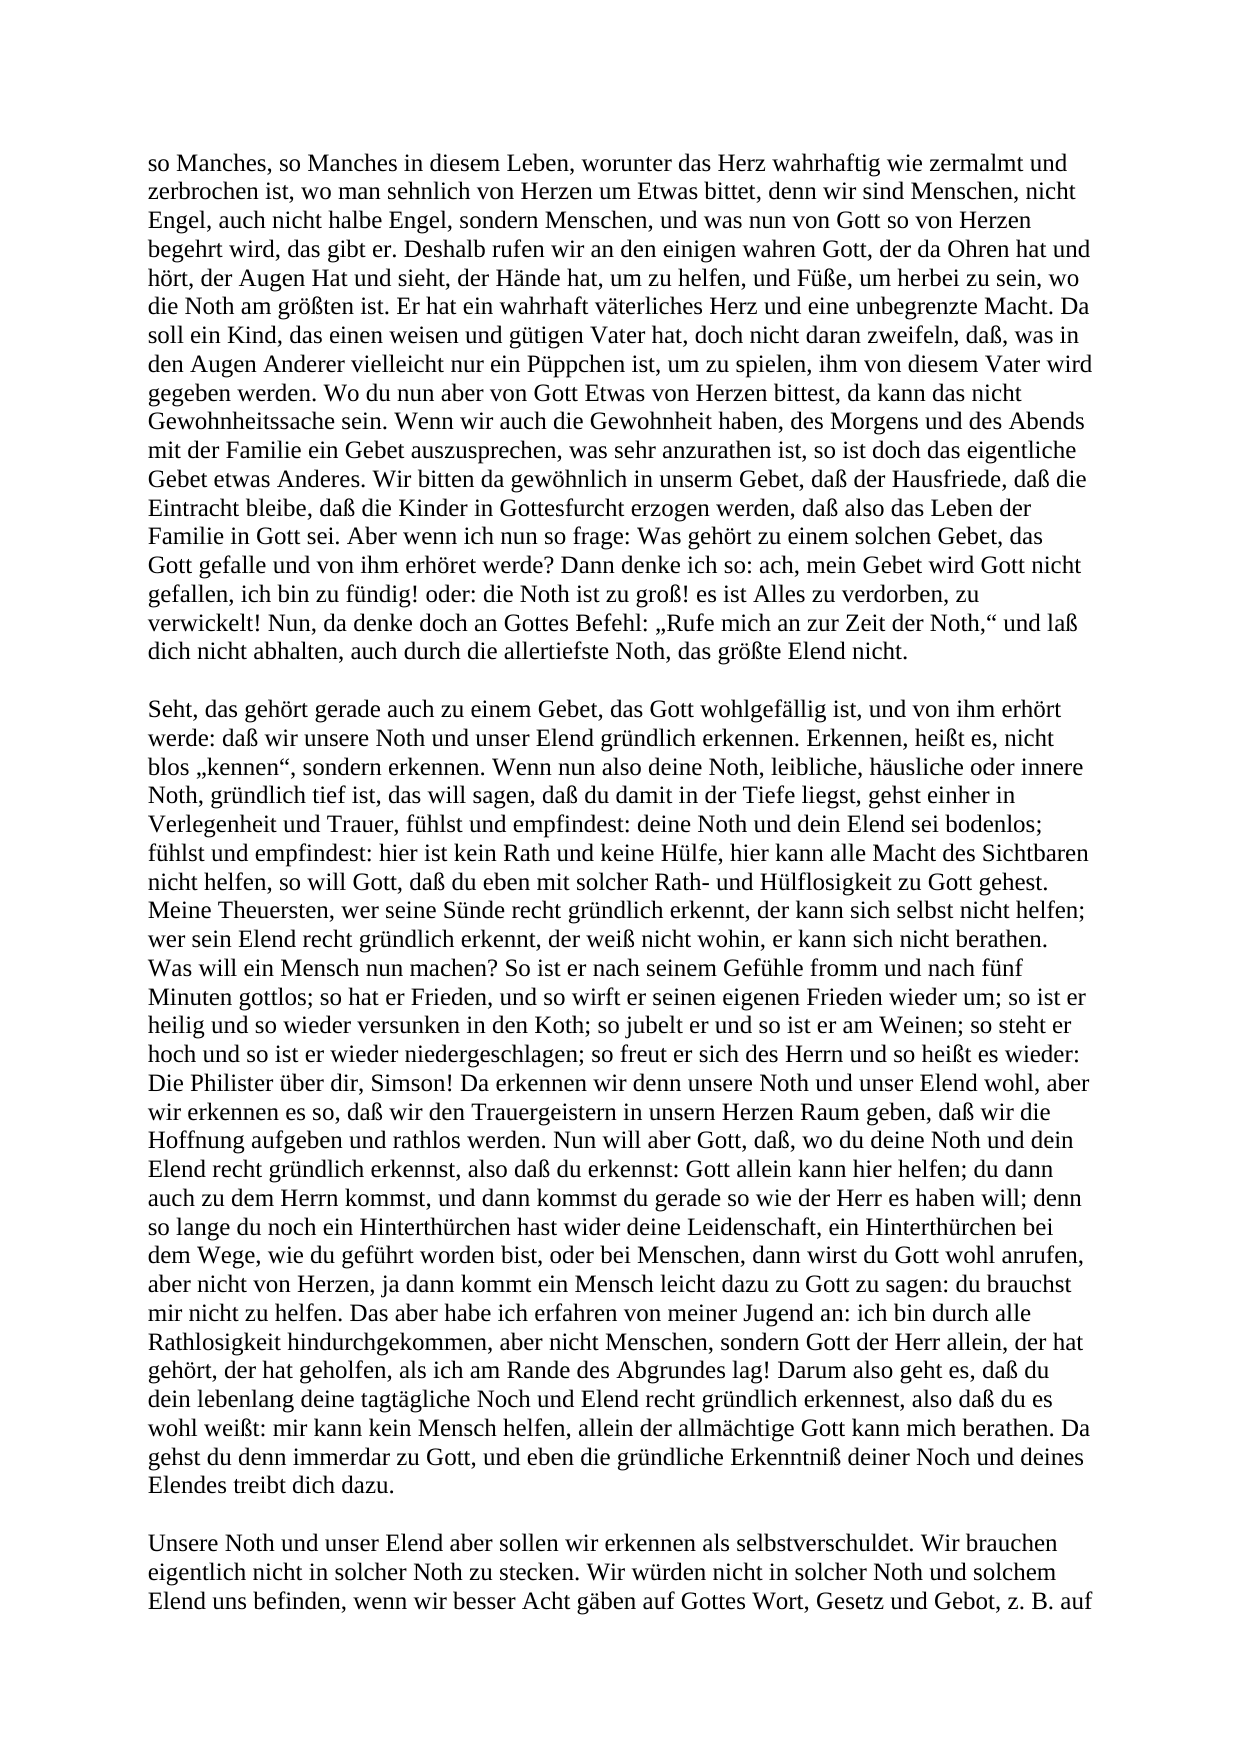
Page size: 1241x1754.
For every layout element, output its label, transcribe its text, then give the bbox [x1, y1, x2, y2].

text Seht, das gehört gerade auch zu einem Gebet, das Gott wohlgefällig ist, und von ihm erhört werde: daß wir unsere Noth und unser Elend gründlich erkennen. Erkennen, heißt es, nicht blos „kennen“, sondern erkennen. Wenn nun also deine Noth, leibliche, häusliche oder innere Noth, gründlich tief ist, das will sagen, daß du damit in der Tiefe liegst, gehst einher in Verlegenheit und Trauer, fühlst und empfindest: deine Noth und dein Elend sei bodenlos; fühlst und empfindest: hier ist kein Rath und keine Hülfe, hier kann alle Macht des Sichtbaren nicht helfen, so will Gott, daß du eben mit solcher Rath- und Hülflosigkeit zu Gott gehest. Meine Theuersten, wer seine Sünde recht gründlich erkennt, der kann sich selbst nicht helfen; wer sein Elend recht gründlich erkennt, der weiß nicht wohin, er kann sich nicht berathen. Was will ein Mensch nun machen? So ist er nach seinem Gefühle fromm und nach fünf Minuten gottlos; so hat er Frieden, und so wirft er seinen eigenen Frieden wieder um; so ist er heilig und so wieder versunken in den Koth; so jubelt er und so ist er am Weinen; so steht er hoch und so ist er wieder niedergeschlagen; so freut er sich des Herrn und so heißt es wieder: Die Philister über dir, Simson! Da erkennen wir denn unsere Noth und unser Elend wohl, aber wir erkennen es so, daß wir den Trauergeistern in unsern Herzen Raum geben, daß wir die Hoffnung aufgeben und rathlos werden. Nun will aber Gott, daß, wo du deine Noth und dein Elend recht gründlich erkennst, also daß du erkennst: Gott allein kann hier helfen; du dann auch zu dem Herrn kommst, und dann kommst du gerade so wie der Herr es haben will; denn so lange du noch ein Hinterthürchen hast wider deine Leidenschaft, ein Hinterthürchen bei dem Wege, wie du geführt worden bist, oder bei Menschen, dann wirst du Gott wohl anrufen, aber nicht von Herzen, ja dann kommt ein Mensch leicht dazu zu Gott zu sagen: du brauchst mir nicht zu helfen. Das aber habe ich erfahren von meiner Jugend an: ich bin durch alle Rathlosigkeit hindurchgekommen, aber nicht Menschen, sondern Gott der Herr allein, der hat gehört, der hat geholfen, als ich am Rande des Abgrundes lag! Darum also geht es, daß du dein lebenlang deine tagtägliche Noch und Elend recht gründlich erkennest, also daß du es wohl weißt: mir kann kein Mensch helfen, allein der allmächtige Gott kann mich berathen. Da gehst du denn immerdar zu Gott, und eben die gründliche Erkenntniß deiner Noch und deines Elendes treibt dich dazu. [148, 694, 1093, 1499]
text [148, 148, 1093, 665]
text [148, 1528, 1093, 1615]
